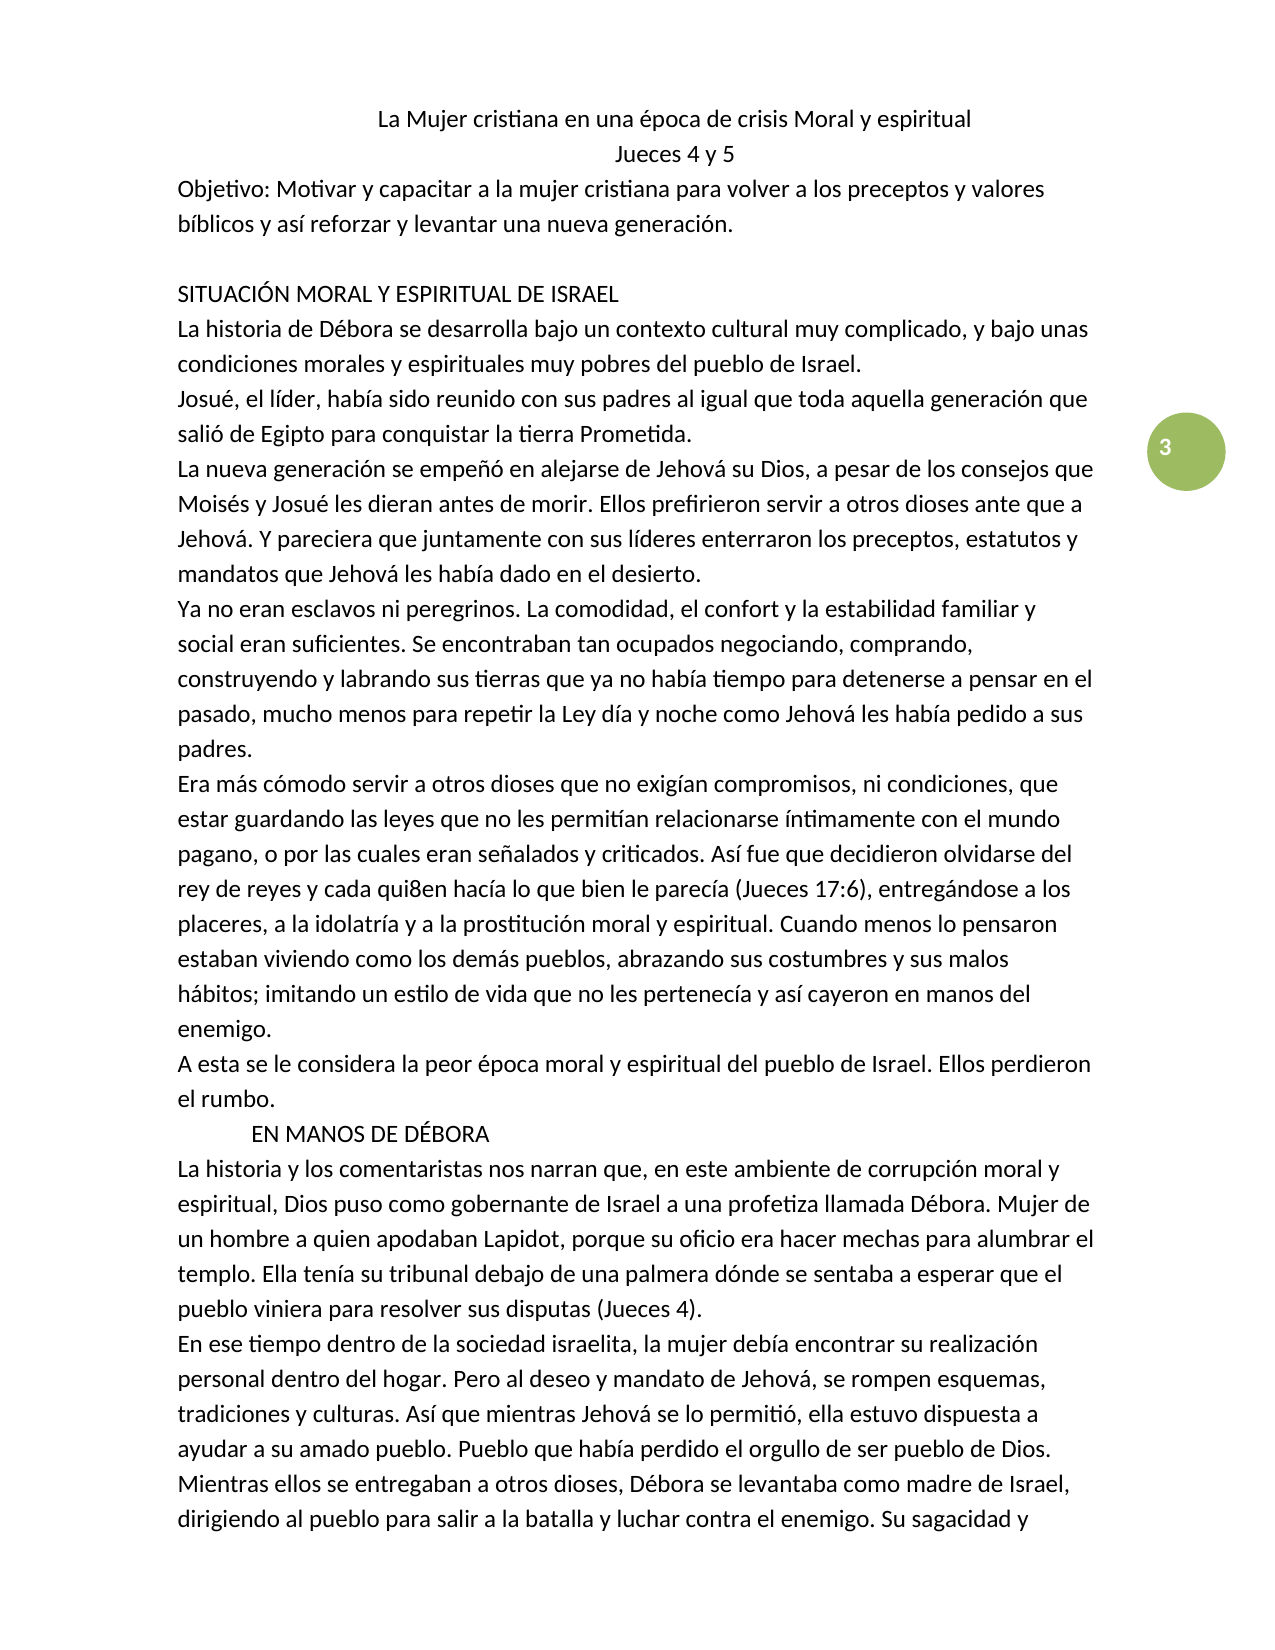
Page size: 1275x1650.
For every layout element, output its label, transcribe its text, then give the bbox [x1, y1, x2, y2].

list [177, 1468, 1098, 1534]
list SITUACIÓN MORAL Y ESPIRITUAL DE ISRAEL [177, 278, 1098, 309]
list EN MANOS DE DÉBORA [177, 1118, 1098, 1149]
list La Mujer cristiana en una época de crisis Moral y espiritual [252, 103, 1098, 134]
list Ya no eran esclavos ni peregrinos. La comodidad, el confort y la estabilidad familiar y social eran suficientes. Se encontraban tan ocupados negociando, comprando, construyendo y labrando sus tierras que ya no había tiempo para detenerse a pensar en el pasado, mucho menos para repetir la Ley día y noche como Jehová les había pedido a sus padres. [177, 593, 1098, 764]
list Jueces 4 y 5 [252, 138, 1098, 169]
list La historia de Débora se desarrolla bajo un contexto cultural muy complicado, y bajo unas condiciones morales y espirituales muy pobres del pueblo de Israel. [177, 313, 1098, 379]
list Josué, el líder, había sido reunido con sus padres al igual que toda aquella generación que salió de Egipto para conquistar la tierra Prometida. [177, 383, 1098, 449]
list En ese tiempo dentro de la sociedad israelita, la mujer debía encontrar su realización personal dentro del hogar. Pero al deseo y mandato de Jehová, se rompen esquemas, tradiciones y culturas. Así que mientras Jehová se lo permitió, ella estuvo dispuesta a ayudar a su amado pueblo. Pueblo que había perdido el orgullo de ser pueblo de Dios. [177, 1328, 1098, 1464]
list A esta se le considera la peor época moral y espiritual del pueblo de Israel. Ellos perdieron el rumbo. [177, 1048, 1098, 1114]
list Era más cómodo servir a otros dioses que no exigían compromisos, ni condiciones, que estar guardando las leyes que no les permitían relacionarse íntimamente con el mundo pagano, o por las cuales eran señalados y criticados. Así fue que decidieron olvidarse del rey de reyes y cada qui8en hacía lo que bien le parecía (Jueces 17:6), entregándose a los placeres, a la idolatría y a la prostitución moral y espiritual. Cuando menos lo pensaron estaban viviendo como los demás pueblos, abrazando sus costumbres y sus malos hábitos; imitando un estilo de vida que no les pertenecía y así cayeron en manos del enemigo. [177, 768, 1098, 1044]
list La nueva generación se empeñó en alejarse de Jehová su Dios, a pesar de los consejos que Moisés y Josué les dieran antes de morir. Ellos prefirieron servir a otros dioses ante que a Jehová. Y pareciera que juntamente con sus líderes enterraron los preceptos, estatutos y mandatos que Jehová les había dado en el desierto. [177, 453, 1098, 589]
list La historia y los comentaristas nos narran que, en este ambiente de corrupción moral y espiritual, Dios puso como gobernante de Israel a una profetiza llamada Débora. Mujer de un hombre a quien apodaban Lapidot, porque su oficio era hacer mechas para alumbrar el templo. Ella tenía su tribunal debajo de una palmera dónde se sentaba a esperar que el pueblo viniera para resolver sus disputas (Jueces 4). [177, 1153, 1098, 1324]
list Objetivo: Motivar y capacitar a la mujer cristiana para volver a los preceptos y valores bíblicos y así reforzar y levantar una nueva generación. [177, 173, 1098, 239]
